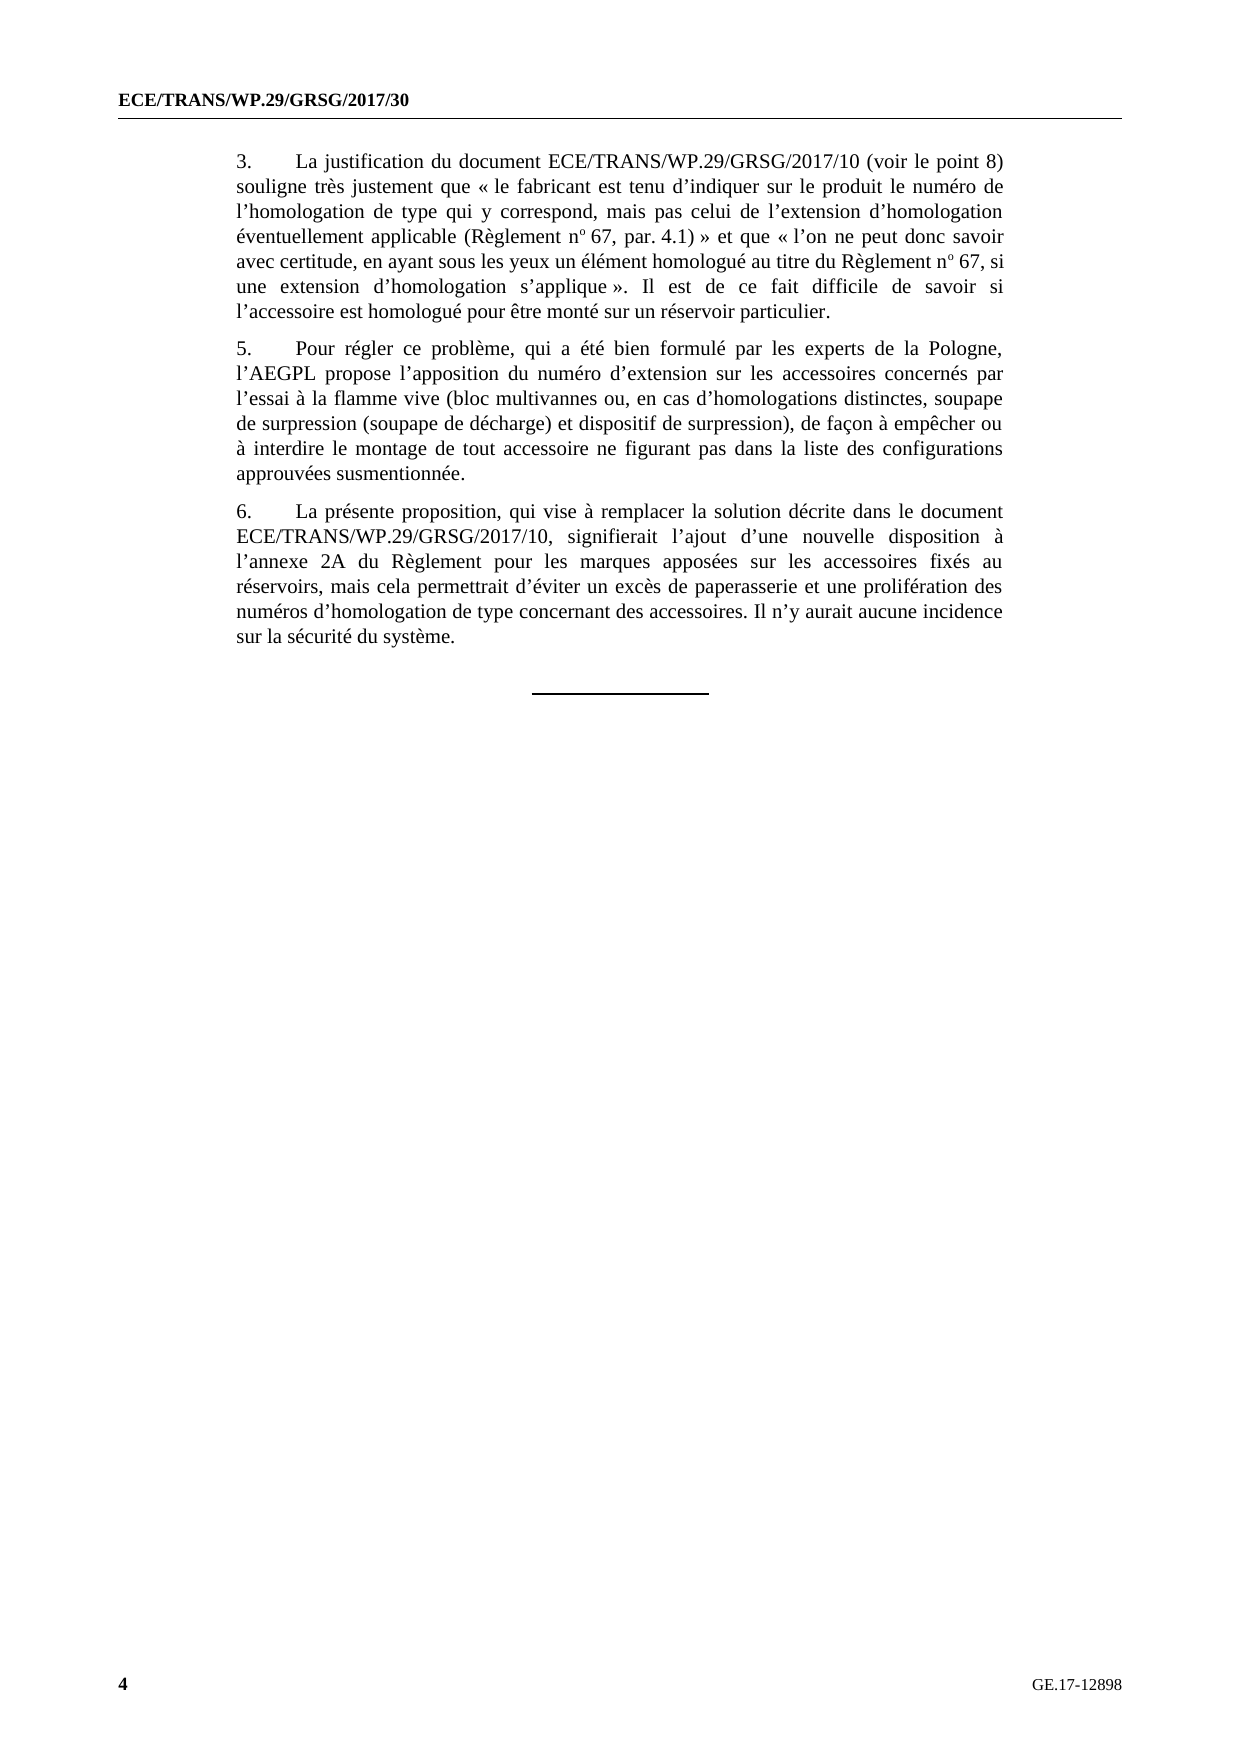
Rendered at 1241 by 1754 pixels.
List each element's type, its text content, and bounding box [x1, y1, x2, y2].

text 6. La présente proposition, qui vise à remplacer la solution décrite dans le document ECE/TRANS/WP.29/GRSG/2017/10, signifierait l’ajout d’une nouvelle disposition à l’annexe 2A du Règlement pour les marques apposées sur les accessoires fixés au réservoirs, mais cela permettrait d’éviter un excès de paperasserie et une prolifération des numéros d’homologation de type concernant des accessoires. Il n’y aurait aucune incidence sur la sécurité du système. [236, 498, 1004, 648]
text 3. La justification du document ECE/TRANS/WP.29/GRSG/2017/10 (voir le point 8) souligne très justement que « le fabricant est tenu d’indiquer sur le produit le numéro de l’homologation de type qui y correspond, mais pas celui de l’extension d’homologation éventuellement applicable (Règlement no 67, par. 4.1) » et que « l’on ne peut donc savoir avec certitude, en ayant sous les yeux un élément homologué au titre du Règlement no 67, si une extension d’homologation s’applique ». Il est de ce fait difficile de savoir si l’accessoire est homologué pour être monté sur un réservoir particulier. [236, 148, 1004, 323]
text 5. Pour régler ce problème, qui a été bien formulé par les experts de la Pologne, l’AEGPL propose l’apposition du numéro d’extension sur les accessoires concernés par l’essai à la flamme vive (bloc multivannes ou, en cas d’homologations distinctes, soupape de surpression (soupape de décharge) et dispositif de surpression), de façon à empêcher ou à interdire le montage de tout accessoire ne figurant pas dans la liste des configurations approuvées susmentionnée. [236, 335, 1004, 485]
